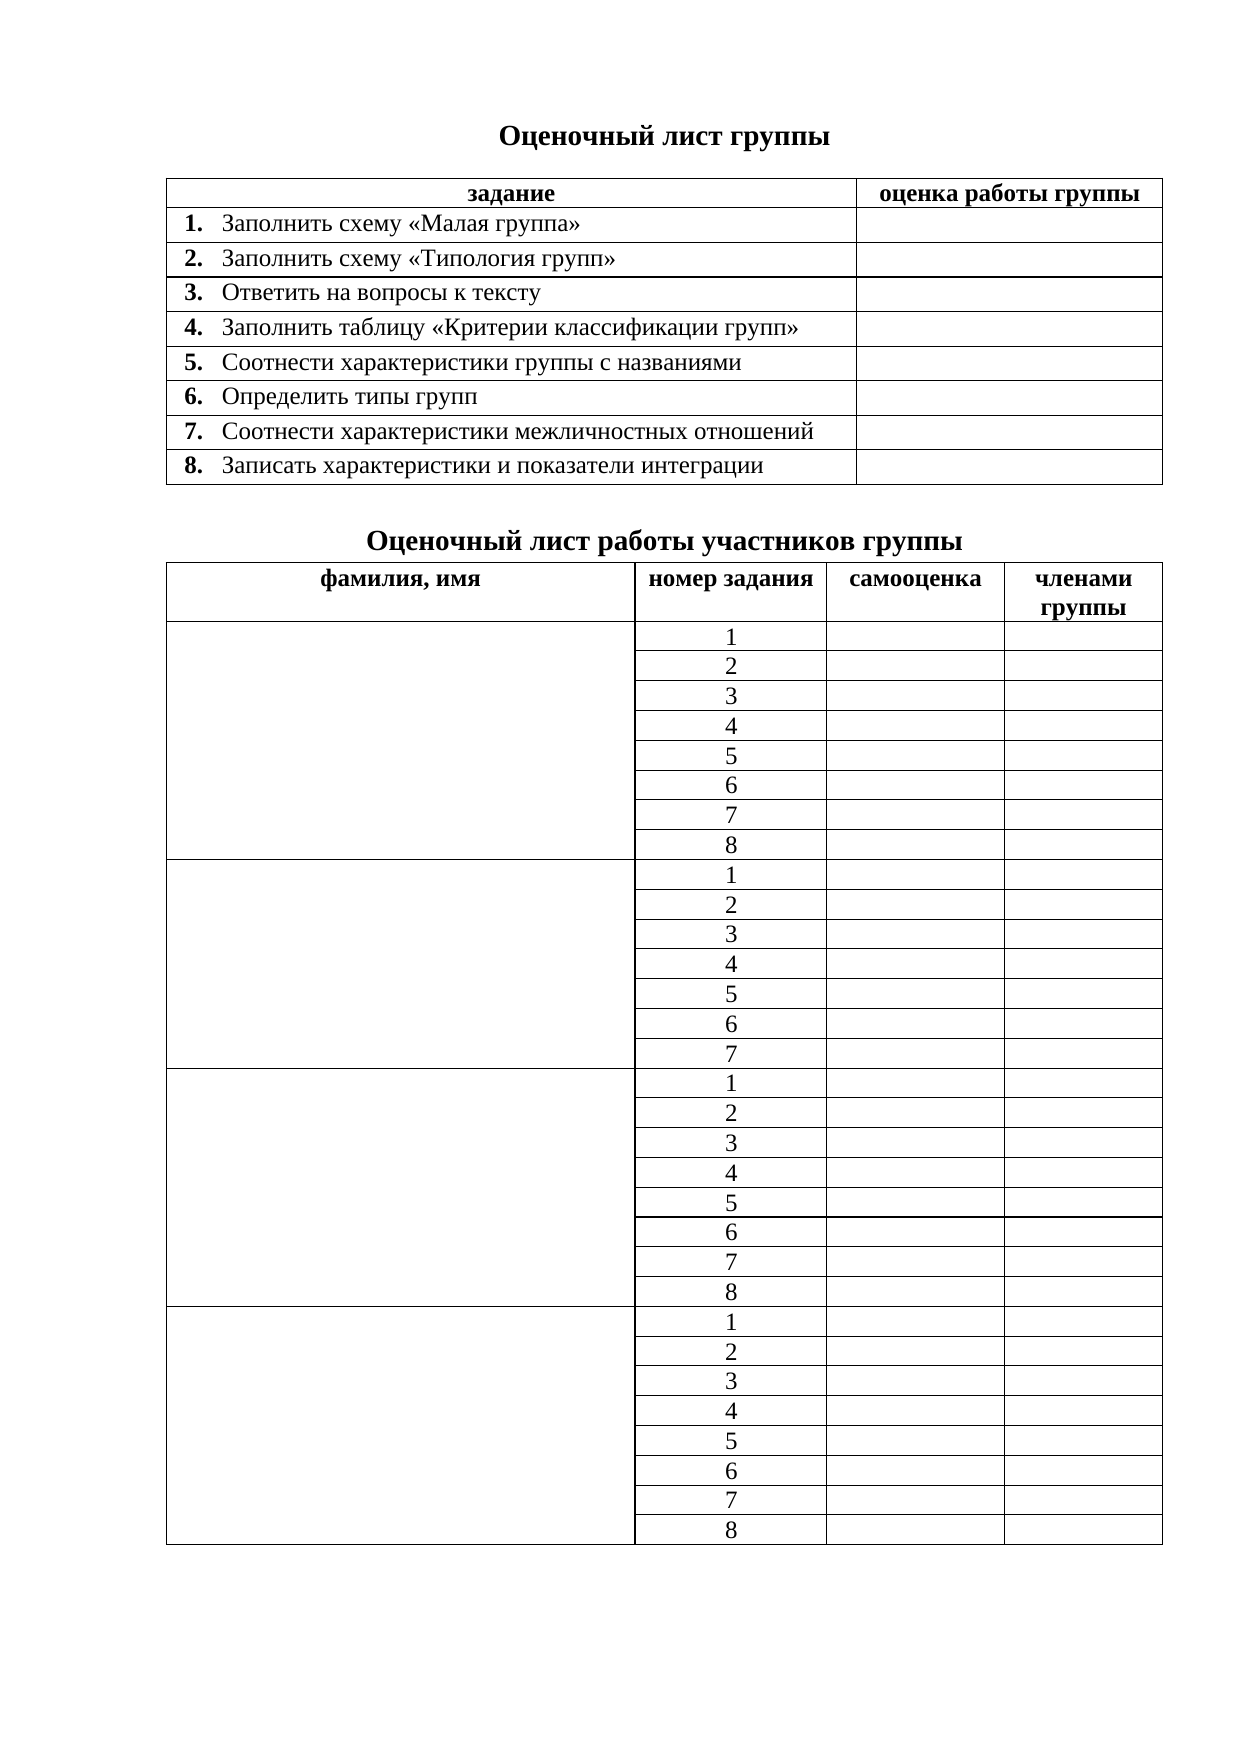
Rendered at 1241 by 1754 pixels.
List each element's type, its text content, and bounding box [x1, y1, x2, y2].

table_header задание [167, 179, 856, 207]
table_header номер задания [636, 563, 826, 621]
table_cell [857, 347, 1162, 380]
table_cell [167, 1069, 634, 1306]
table_cell [857, 450, 1162, 484]
table_cell 6 [636, 1456, 826, 1484]
table_cell [827, 1188, 1004, 1216]
table_cell [167, 622, 634, 859]
table_cell [827, 1098, 1004, 1127]
table_cell [827, 1277, 1004, 1306]
table_cell [1005, 1426, 1162, 1455]
table_cell 2 [636, 1337, 826, 1365]
table_cell Заполнить схему «Малая группа» [167, 208, 856, 242]
table_cell 8 [636, 830, 826, 859]
table_cell 6 [636, 1218, 826, 1246]
table_cell 1 [636, 1069, 826, 1097]
table_cell 2 [636, 890, 826, 918]
table_cell 7 [636, 1486, 826, 1514]
table_cell 5 [636, 979, 826, 1008]
table_cell [827, 1069, 1004, 1097]
table_cell [1005, 771, 1162, 799]
table_cell [827, 741, 1004, 769]
table_cell [1005, 1366, 1162, 1395]
table_cell [167, 1307, 634, 1544]
table_cell 7 [636, 800, 826, 829]
table_cell [1005, 1247, 1162, 1276]
table_cell [1005, 1128, 1162, 1157]
table_cell [827, 1515, 1004, 1544]
table_cell 3 [636, 920, 826, 948]
table_cell [1005, 830, 1162, 859]
table_cell 7 [636, 1247, 826, 1276]
table_cell [1005, 1009, 1162, 1038]
table_cell [827, 1337, 1004, 1365]
table_cell [857, 416, 1162, 449]
table_cell [827, 830, 1004, 859]
table_cell [827, 860, 1004, 889]
table_cell Заполнить схему «Типология групп» [167, 243, 856, 276]
table_cell [1005, 949, 1162, 978]
table_header самооценка [827, 563, 1004, 621]
table_cell 5 [636, 1188, 826, 1216]
table_header членами группы [1005, 563, 1162, 621]
table_header оценка работы группы [857, 179, 1162, 207]
table_cell [827, 1307, 1004, 1336]
table_cell 3 [636, 1366, 826, 1395]
table_cell 7 [636, 1039, 826, 1067]
table_cell 2 [636, 651, 826, 680]
table_cell 8 [636, 1277, 826, 1306]
table_cell Заполнить таблицу «Критерии классификации групп» [167, 312, 856, 346]
table_cell [1005, 1098, 1162, 1127]
table_cell [827, 771, 1004, 799]
table_cell [827, 1366, 1004, 1395]
table_cell [1005, 1456, 1162, 1484]
table_cell 3 [636, 1128, 826, 1157]
table_cell [857, 208, 1162, 242]
table_cell [1005, 1039, 1162, 1067]
table_cell [857, 381, 1162, 415]
table_cell 5 [636, 1426, 826, 1455]
table_cell 4 [636, 711, 826, 740]
table_cell [827, 1128, 1004, 1157]
table_cell [1005, 1277, 1162, 1306]
table_cell [827, 651, 1004, 680]
table_cell [827, 890, 1004, 918]
table_cell 4 [636, 1396, 826, 1425]
table_cell [1005, 741, 1162, 769]
table_cell [1005, 920, 1162, 948]
table_cell [827, 711, 1004, 740]
table_cell Ответить на вопросы к тексту [167, 278, 856, 311]
table_cell [827, 920, 1004, 948]
table_cell [827, 1009, 1004, 1038]
table_header фамилия, имя [167, 563, 634, 621]
text Оценочный лист группы [177, 118, 1152, 152]
table_cell 1 [636, 860, 826, 889]
table_cell [1005, 1307, 1162, 1336]
table_cell Определить типы групп [167, 381, 856, 415]
table_cell 4 [636, 1158, 826, 1187]
table_cell [1005, 622, 1162, 650]
table_cell [1005, 890, 1162, 918]
table_cell [1005, 651, 1162, 680]
table_cell [1005, 860, 1162, 889]
table_cell [1005, 1486, 1162, 1514]
table_cell [857, 312, 1162, 346]
table_cell [857, 243, 1162, 276]
table_cell [167, 860, 634, 1067]
table_cell 1 [636, 1307, 826, 1336]
table_cell [1005, 800, 1162, 829]
table_cell [827, 1486, 1004, 1514]
table_cell 6 [636, 1009, 826, 1038]
table_cell [827, 1218, 1004, 1246]
table_cell 8 [636, 1515, 826, 1544]
table_cell 2 [636, 1098, 826, 1127]
table_cell [1005, 1188, 1162, 1216]
table_cell [1005, 1515, 1162, 1544]
table_cell [1005, 1069, 1162, 1097]
table_cell 5 [636, 741, 826, 769]
table_cell [827, 1158, 1004, 1187]
table_cell Соотнести характеристики группы с названиями [167, 347, 856, 380]
table_cell [827, 949, 1004, 978]
table_cell [827, 1396, 1004, 1425]
table_cell [1005, 711, 1162, 740]
table_cell [827, 1456, 1004, 1484]
table_cell [1005, 1396, 1162, 1425]
table_cell 4 [636, 949, 826, 978]
table_cell [827, 1247, 1004, 1276]
table_cell 1 [636, 622, 826, 650]
table_cell [1005, 1158, 1162, 1187]
table_cell [857, 278, 1162, 311]
table_cell 3 [636, 681, 826, 710]
table_cell [1005, 1337, 1162, 1365]
table_cell [827, 681, 1004, 710]
table_cell Соотнести характеристики межличностных отношений [167, 416, 856, 449]
table_cell [1005, 1218, 1162, 1246]
table_cell [827, 622, 1004, 650]
table_cell [1005, 681, 1162, 710]
table_cell [827, 800, 1004, 829]
table_cell [1005, 979, 1162, 1008]
table_cell [827, 1039, 1004, 1067]
table_cell Записать характеристики и показатели интеграции [167, 450, 856, 484]
table_cell [827, 979, 1004, 1008]
table_cell [827, 1426, 1004, 1455]
table_cell 6 [636, 771, 826, 799]
text Оценочный лист работы участников группы [177, 523, 1152, 557]
